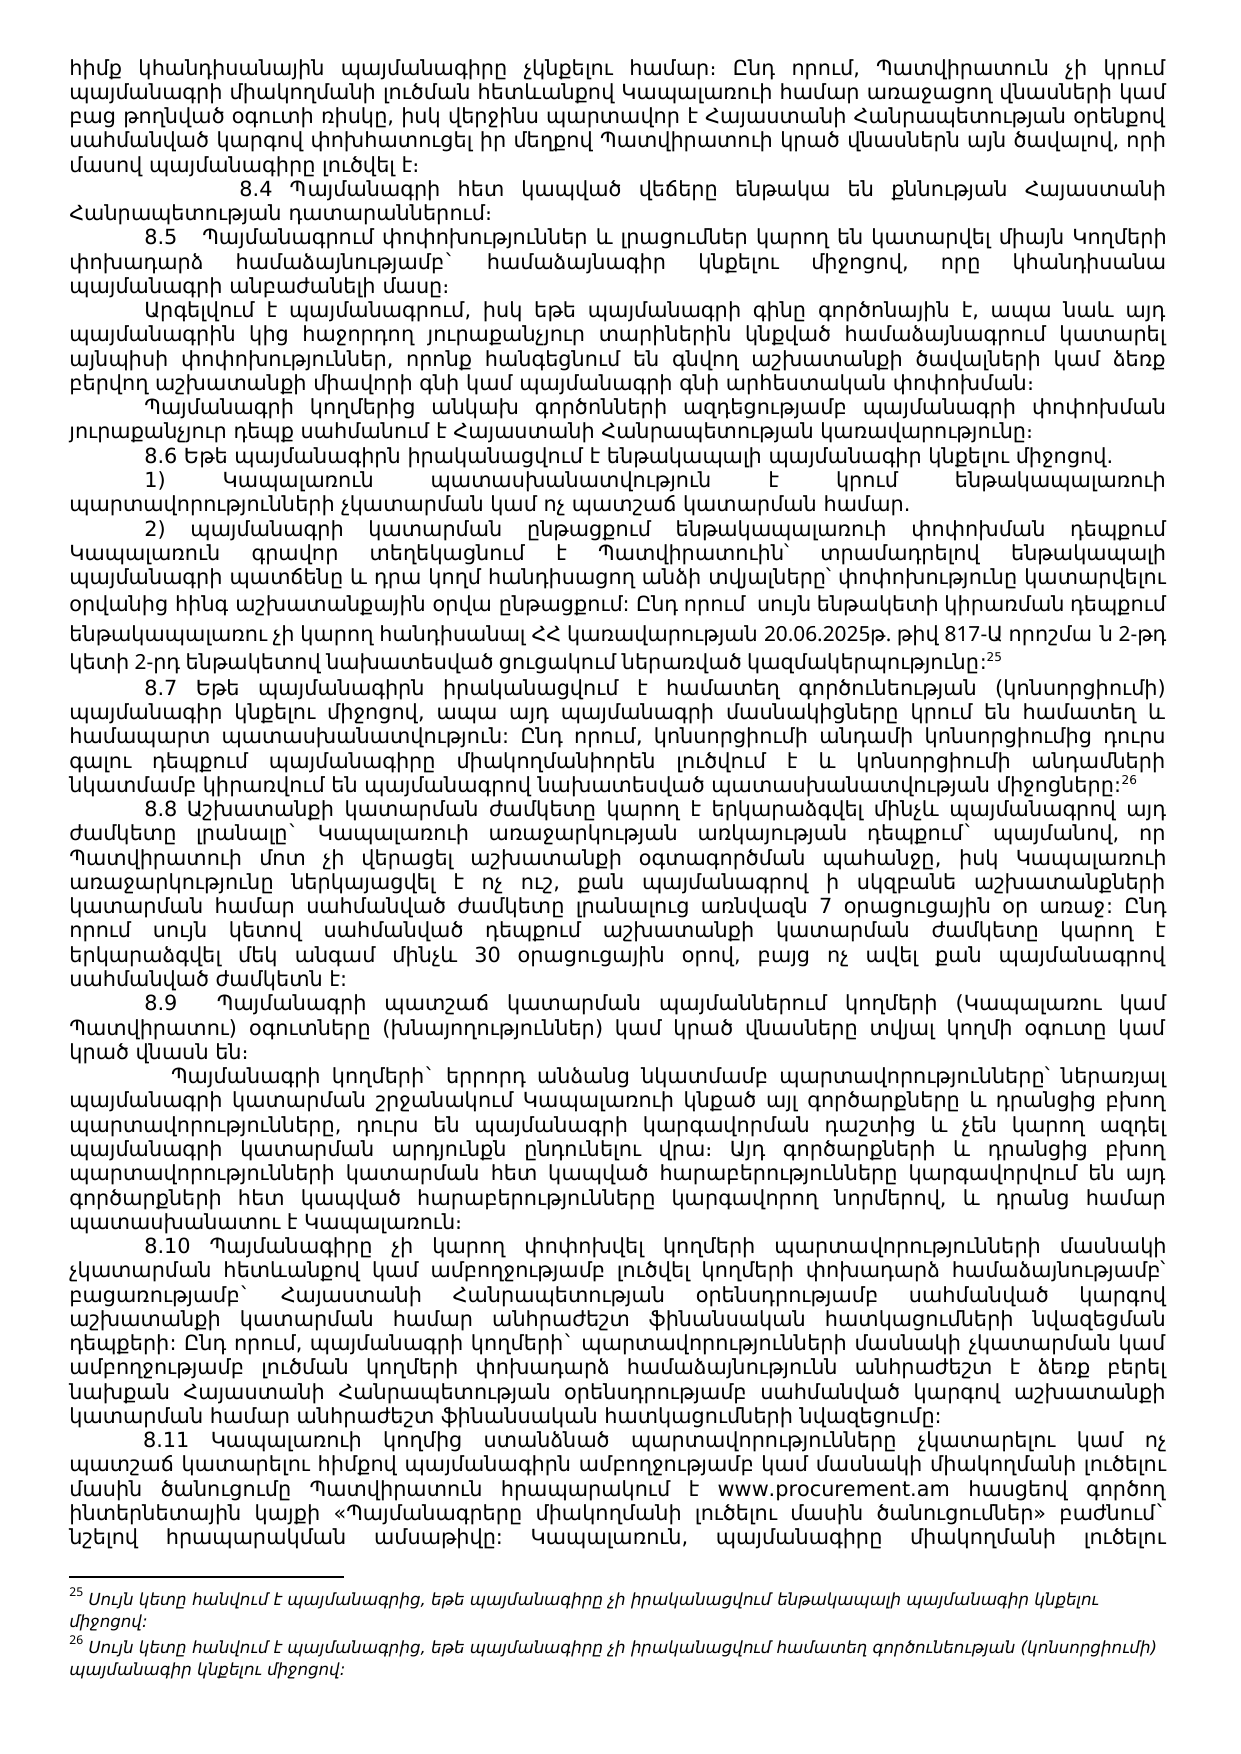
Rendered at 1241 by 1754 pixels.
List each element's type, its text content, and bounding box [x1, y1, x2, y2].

text Արգելվում է պայմանագրում, իսկ եթե պայմանագրի գինը գործոնային է, ապա նաև այդ պայմանագրին կից հաջորդող յուրաքանչյուր տարիներին կնքված համաձայնագրում կատարել այնպիսի փոփոխություններ, որոնք հանգեցնում են գնվող աշխատանքի ծավալների կամ ձեռք բերվող աշխատանքի միավորի գնի կամ պայմանագրի գնի արհեստական փոփոխման։ [69, 298, 1167, 395]
text 8.5 Պայմանագրում փոփոխություններ և լրացումներ կարող են կատարվել միայն Կողմերի փոխադարձ համաձայնությամբ` համաձայնագիր կնքելու միջոցով, որը կհանդիսանա պայմանագրի անբաժանելի մասը։ [69, 225, 1167, 298]
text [69, 56, 1167, 177]
text 8.8 Աշխատանքի կատարման ժամկետը կարող է երկարաձգվել մինչև պայմանագրով այդ ժամկետը լրանալը` Կապալառուի առաջարկության առկայության դեպքում` պայմանով, որ Պատվիրատուի մոտ չի վերացել աշխատանքի օգտագործման պահանջը, իսկ Կապալառուի առաջարկությունը ներկայացվել է ոչ ուշ, քան պայմանագրով ի սկզբանե աշխատանքների կատարման համար սահմանված ժամկետը լրանալուց առնվազն 7 օրացուցային օր առաջ: Ընդ որում սույն կետով սահմանված դեպքում աշխատանքի կատարման ժամկետը կարող է երկարաձգվել մեկ անգամ մինչև 30 օրացուցային օրով, բայց ոչ ավել քան պայմանագրով սահմանված ժամկետն է: [69, 797, 1167, 991]
text Պայմանագրի կողմերից անկախ գործոնների ազդեցությամբ պայմանագրի փոփոխման յուրաքանչյուր դեպք սահմանում է Հայաստանի Հանրապետության կառավարությունը։ [69, 395, 1167, 444]
text 2) պայմանագրի կատարման ընթացքում ենթակապալառուի փոփոխման դեպքում Կապալառուն գրավոր տեղեկացնում է Պատվիրատուին՝ տրամադրելով ենթակապալի պայմանագրի պատճենը և դրա կողմ հանդիսացող անձի տվյալները՝ փոփոխությունը կատարվելու օրվանից հինգ աշխատանքային օրվա ընթացքում: Ընդ որում սույն ենթակետի կիրառման դեպքում ենթակապալառու չի կարող հանդիսանալ ՀՀ կառավարության 20.06.2025թ. թիվ 817-Ա որոշմա ն 2-թդ կետի 2-րդ ենթակետով նախատեսված ցուցակում ներառված կազմակերպությունը: [69, 517, 1167, 676]
text Պայմանագրի կողմերի` երրորդ անձանց նկատմամբ պարտավորությունները՝ ներառյալ պայմանագրի կատարման շրջանակում Կապալառուի կնքած այլ գործարքները և դրանցից բխող պարտավորությունները, դուրս են պայմանագրի կարգավորման դաշտից և չեն կարող ազդել պայմանագրի կատարման արդյունքն ընդունելու վրա։ Այդ գործարքների և դրանցից բխող պարտավորությունների կատարման հետ կապված հարաբերությունները կարգավորվում են այդ գործարքների հետ կապված հարաբերությունները կարգավորող նորմերով, և դրանց համար պատասխանատու է Կապալառուն։ [69, 1064, 1167, 1234]
text 8.7 Եթե պայմանագիրն իրականացվում է համատեղ գործունեության (կոնսորցիումի) պայմանագիր կնքելու միջոցով, ապա այդ պայմանագրի մասնակիցները կրում են համատեղ և համապարտ պատասխանատվություն: Ընդ որում, կոնսորցիումի անդամի կոնսորցիումից դուրս գալու դեպքում պայմանագիրը միակողմանիորեն լուծվում է և կոնսորցիումի անդամների նկատմամբ կիրառվում են պայմանագրով նախատեսված պատասխանատվության միջոցները: [69, 676, 1167, 797]
text 8.10 Պայմանագիրը չի կարող փոփոխվել կողմերի պարտավորությունների մասնակի չկատարման հետևանքով կամ ամբողջությամբ լուծվել կողմերի փոխադարձ համաձայնությամբ՝ բացառությամբ` Հայաստանի Հանրապետության օրենսդրությամբ սահմանված կարգով աշխատանքի կատարման համար անհրաժեշտ ֆինանսական հատկացումների նվազեցման դեպքերի: Ընդ որում, պայմանագրի կողմերի` պարտավորությունների մասնակի չկատարման կամ ամբողջությամբ լուծման կողմերի փոխադարձ համաձայնությունն անհրաժեշտ է ձեռք բերել նախքան Հայաստանի Հանրապետության օրենսդրությամբ սահմանված կարգով աշխատանքի կատարման համար անհրաժեշտ ֆինանսական հատկացումների նվազեցումը: [69, 1234, 1167, 1428]
text 8.9 Պայմանագրի պատշաճ կատարման պայմաններում կողմերի (Կապալառու կամ Պատվիրատու) օգուտները (խնայողություններ) կամ կրած վնասները տվյալ կողմի օգուտը կամ կրած վնասն են։ [69, 991, 1167, 1064]
text 8.6 Եթե պայմանագիրն իրականացվում է ենթակապալի պայմանագիր կնքելու միջոցով. [69, 444, 1167, 468]
text 1) Կապալառուն պատասխանատվություն է կրում ենթակապալառուի պարտավորությունների չկատարման կամ ոչ պատշաճ կատարման համար. [69, 468, 1167, 517]
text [69, 1428, 1167, 1549]
text 8.4 Պայմանագրի հետ կապված վեճերը ենթակա են քննության Հայաստանի Հանրապետության դատարաններում։ [69, 177, 1167, 225]
